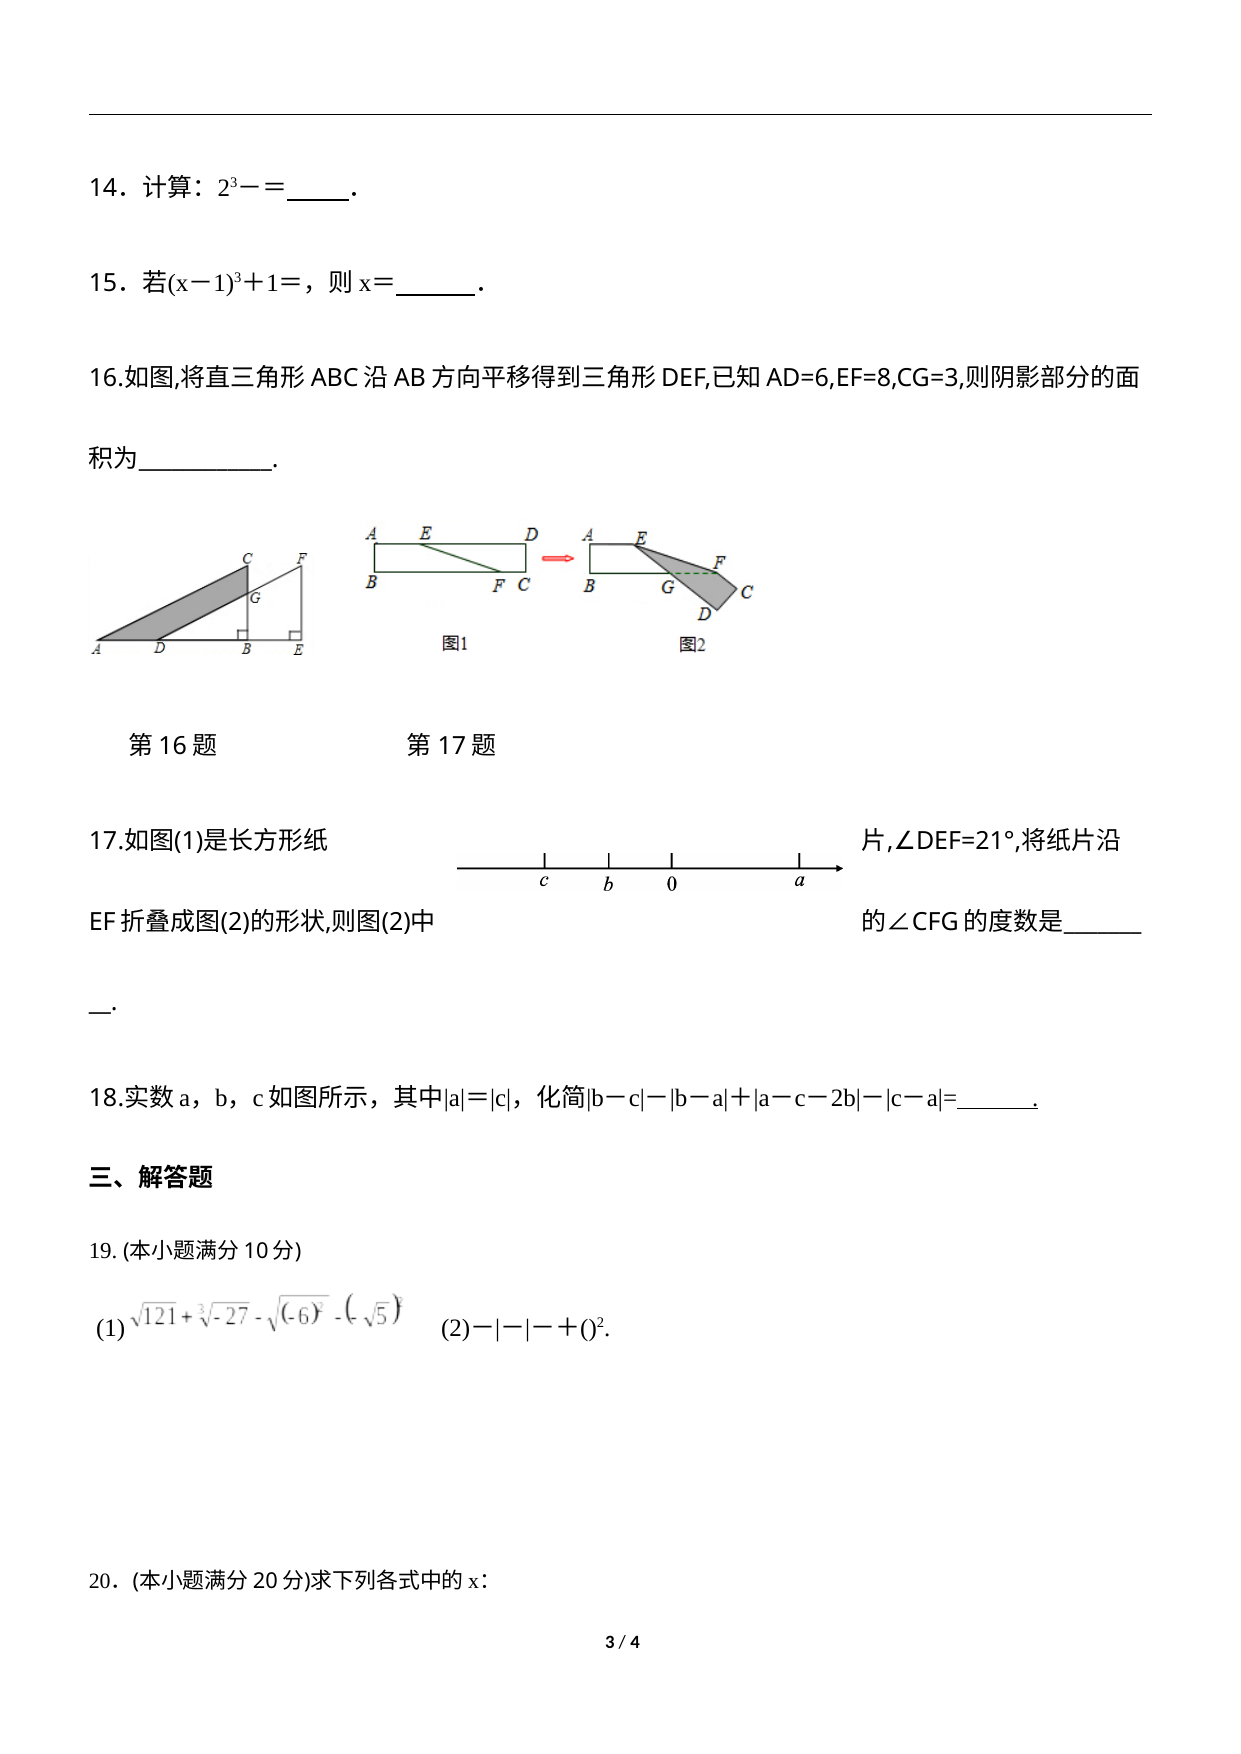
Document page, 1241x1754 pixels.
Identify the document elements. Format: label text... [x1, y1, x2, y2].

text 三、解答题 [88, 1158, 1152, 1194]
text 16.如图,将直三角形ABC沿AB方向平移得到三角形DEF,已知AD=6,EF=8,CG=3,则阴影部分的面积为____________. [88, 343, 1152, 489]
picture [88, 553, 314, 655]
text 第16题 第17题 [88, 711, 1152, 776]
text 14．计算：23－＝ ． [88, 153, 1152, 218]
text 19. (本小题满分10分) [88, 1233, 1152, 1266]
text 18.实数a，b，c如图所示，其中|a|＝|c|，化简|b－c|－|b－a|＋|a－c－2b|－|c－a|= . [88, 1063, 1152, 1128]
text 20．(本小题满分20分)求下列各式中的x： [88, 1563, 1152, 1595]
text 15．若(x－1)3＋1＝，则x＝ ． [88, 248, 1152, 313]
text 17.如图(1)是长方形纸片,∠DEF=21°,将纸片沿EF折叠成图(2)的形状,则图(2)中的∠CFG的度数是_________. [88, 806, 1152, 1034]
text (1) (2)－|－|－＋()2. [88, 1291, 1152, 1344]
picture [365, 519, 756, 655]
